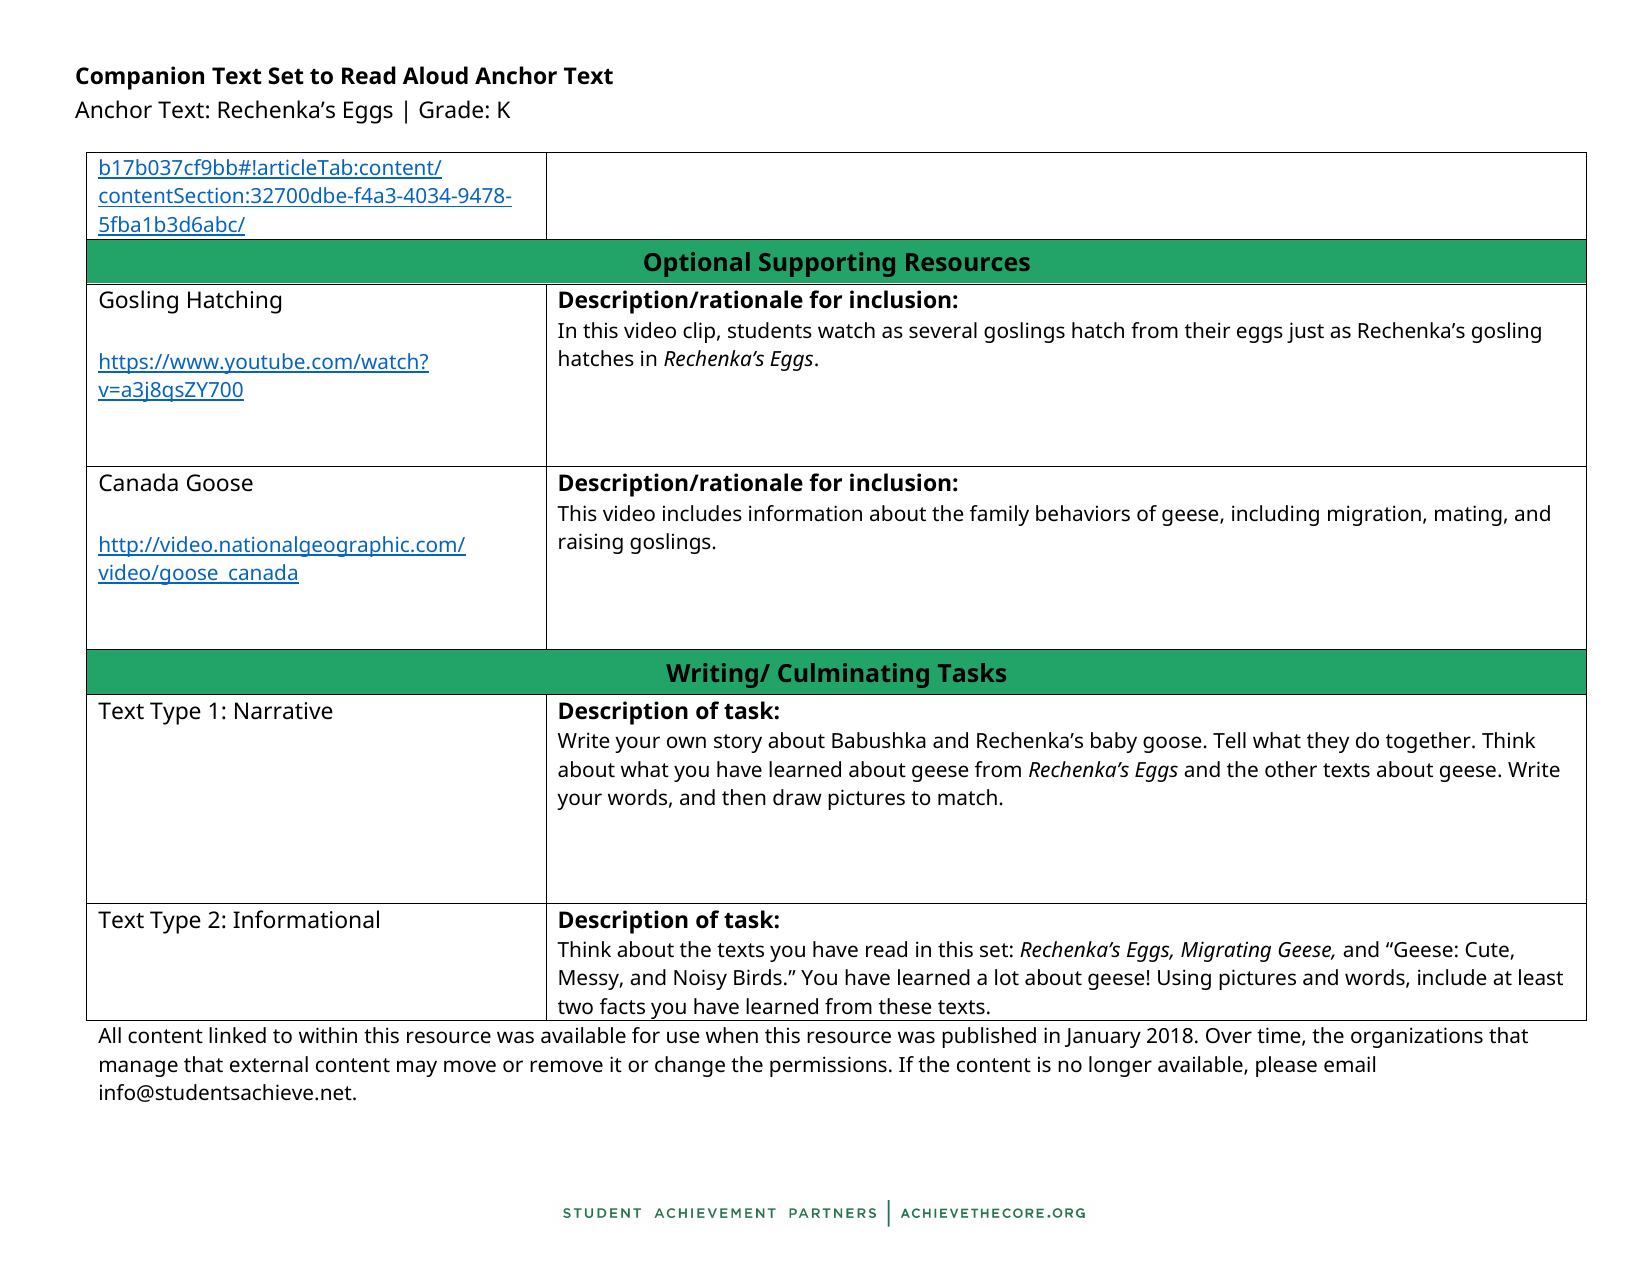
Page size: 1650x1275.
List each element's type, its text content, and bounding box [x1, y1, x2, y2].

table_cell All content linked to within this resource was available for use when this resource was published in January 2018. Over time, the organizations that manage that external content may move or remove it or change the permissions. If the content is no longer available, please email info@studentsachieve.net. [87, 1021, 1587, 1107]
table_cell Description of task: Think about the texts you have read in this set: Rechenka’s Eggs, Migrating Geese, and “Geese: Cute, Messy, and Noisy Birds.” You have learned a lot about geese! Using pictures and words, include at least two facts you have learned from these texts. [547, 904, 1586, 1020]
table_cell Writing/ Culminating Tasks [87, 650, 1586, 694]
table_cell Description/rationale for inclusion: In this video clip, students watch as several goslings hatch from their eggs just as Rechenka’s gosling hatches in Rechenka’s Eggs. [547, 285, 1586, 466]
table_cell Description/rationale for inclusion: This video includes information about the family behaviors of geese, including migration, mating, and raising goslings. [547, 467, 1586, 649]
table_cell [547, 153, 1586, 238]
table_cell Description of task: Write your own story about Babushka and Rechenka’s baby goose. Tell what they do together. Think about what you have learned about geese from Rechenka’s Eggs and the other texts about geese. Write your words, and then draw pictures to match. [547, 695, 1586, 903]
table_cell Canada Goose http://video.nationalgeographic.com/video/goose_canada [87, 467, 546, 649]
table_cell Text Type 1: Narrative [87, 695, 546, 903]
picture [551, 1196, 1099, 1230]
table_cell Gosling Hatching https://www.youtube.com/watch?v=a3j8qsZY700 [87, 285, 546, 466]
table_cell Text Type 2: Informational [87, 904, 546, 1020]
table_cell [87, 153, 546, 238]
table_cell Optional Supporting Resources [87, 240, 1586, 283]
